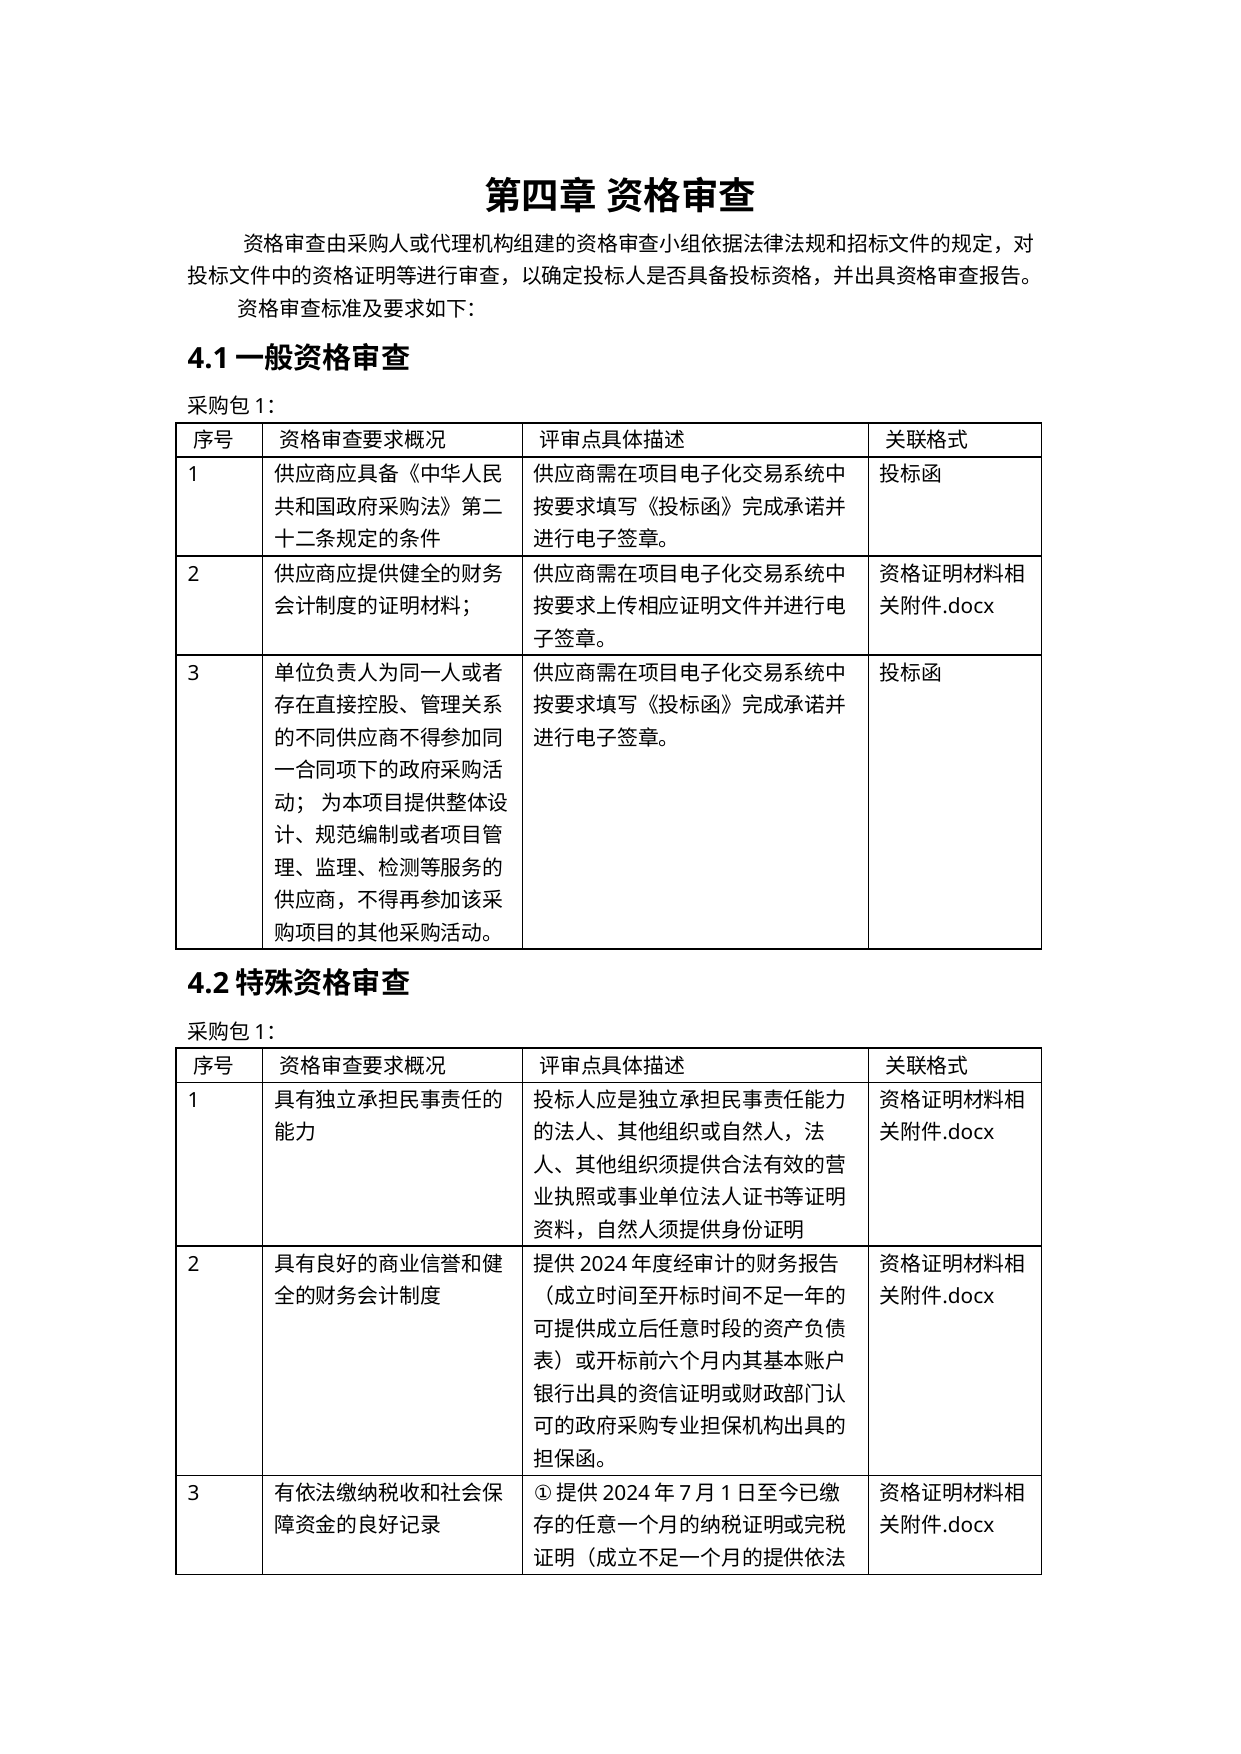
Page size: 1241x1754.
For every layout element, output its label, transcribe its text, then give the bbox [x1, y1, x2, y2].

text 采购包1： [187, 1015, 1053, 1047]
text 4.1一般资格审查 [187, 324, 1053, 389]
table_cell 1 [177, 458, 262, 555]
table_cell 2 [177, 1247, 262, 1474]
table_cell 资格证明材料相关附件.docx [869, 1083, 1041, 1245]
table_cell 供应商需在项目电子化交易系统中按要求填写《投标函》完成承诺并进行电子签章。 [523, 458, 868, 555]
table_header 序号 [177, 424, 262, 456]
table_cell 1 [177, 1083, 262, 1245]
text 采购包1： [187, 389, 1053, 422]
table_cell 具有独立承担民事责任的能力 [263, 1083, 522, 1245]
table_header 资格审查要求概况 [263, 424, 522, 456]
table_header 评审点具体描述 [523, 1049, 868, 1081]
text 4.2特殊资格审查 [187, 950, 1053, 1015]
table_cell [523, 1476, 868, 1573]
table_cell 单位负责人为同一人或者存在直接控股、管理关系的不同供应商不得参加同一合同项下的政府采购活动； 为本项目提供整体设计、规范编制或者项目管理、监理、检测等服务的供应商，不得再参加该采购项目的其他采购活动。 [263, 656, 522, 948]
table_cell 有依法缴纳税收和社会保障资金的良好记录 [263, 1476, 522, 1573]
table_header 序号 [177, 1049, 262, 1081]
table_cell 供应商需在项目电子化交易系统中按要求填写《投标函》完成承诺并进行电子签章。 [523, 656, 868, 948]
table_cell 2 [177, 557, 262, 654]
table_header 关联格式 [869, 1049, 1041, 1081]
table_cell 投标函 [869, 656, 1041, 948]
table_header 资格审查要求概况 [263, 1049, 522, 1081]
table_cell 供应商需在项目电子化交易系统中按要求上传相应证明文件并进行电子签章。 [523, 557, 868, 654]
table_cell 3 [177, 656, 262, 948]
table_cell 具有良好的商业信誉和健全的财务会计制度 [263, 1247, 522, 1474]
table_cell 资格证明材料相关附件.docx [869, 557, 1041, 654]
text 资格审查标准及要求如下： [187, 292, 1053, 324]
text 资格审查由采购人或代理机构组建的资格审查小组依据法律法规和招标文件的规定，对投标文件中的资格证明等进行审查，以确定投标人是否具备投标资格，并出具资格审查报告。 [187, 227, 1053, 292]
table_cell 投标人应是独立承担民事责任能力的法人、其他组织或自然人，法人、其他组织须提供合法有效的营业执照或事业单位法人证书等证明资料，自然人须提供身份证明 [523, 1083, 868, 1245]
text 第四章 资格审查 [187, 162, 1053, 227]
table_cell 投标函 [869, 458, 1041, 555]
table_header 评审点具体描述 [523, 424, 868, 456]
table_cell 供应商应提供健全的财务会计制度的证明材料； [263, 557, 522, 654]
table_cell 资格证明材料相关附件.docx [869, 1476, 1041, 1573]
table_cell 提供2024年度经审计的财务报告（成立时间至开标时间不足一年的可提供成立后任意时段的资产负债表）或开标前六个月内其基本账户银行出具的资信证明或财政部门认可的政府采购专业担保机构出具的担保函。 [523, 1247, 868, 1474]
table_header 关联格式 [869, 424, 1041, 456]
table_cell 供应商应具备《中华人民共和国政府采购法》第二十二条规定的条件 [263, 458, 522, 555]
table_cell 3 [177, 1476, 262, 1573]
table_cell 资格证明材料相关附件.docx [869, 1247, 1041, 1474]
